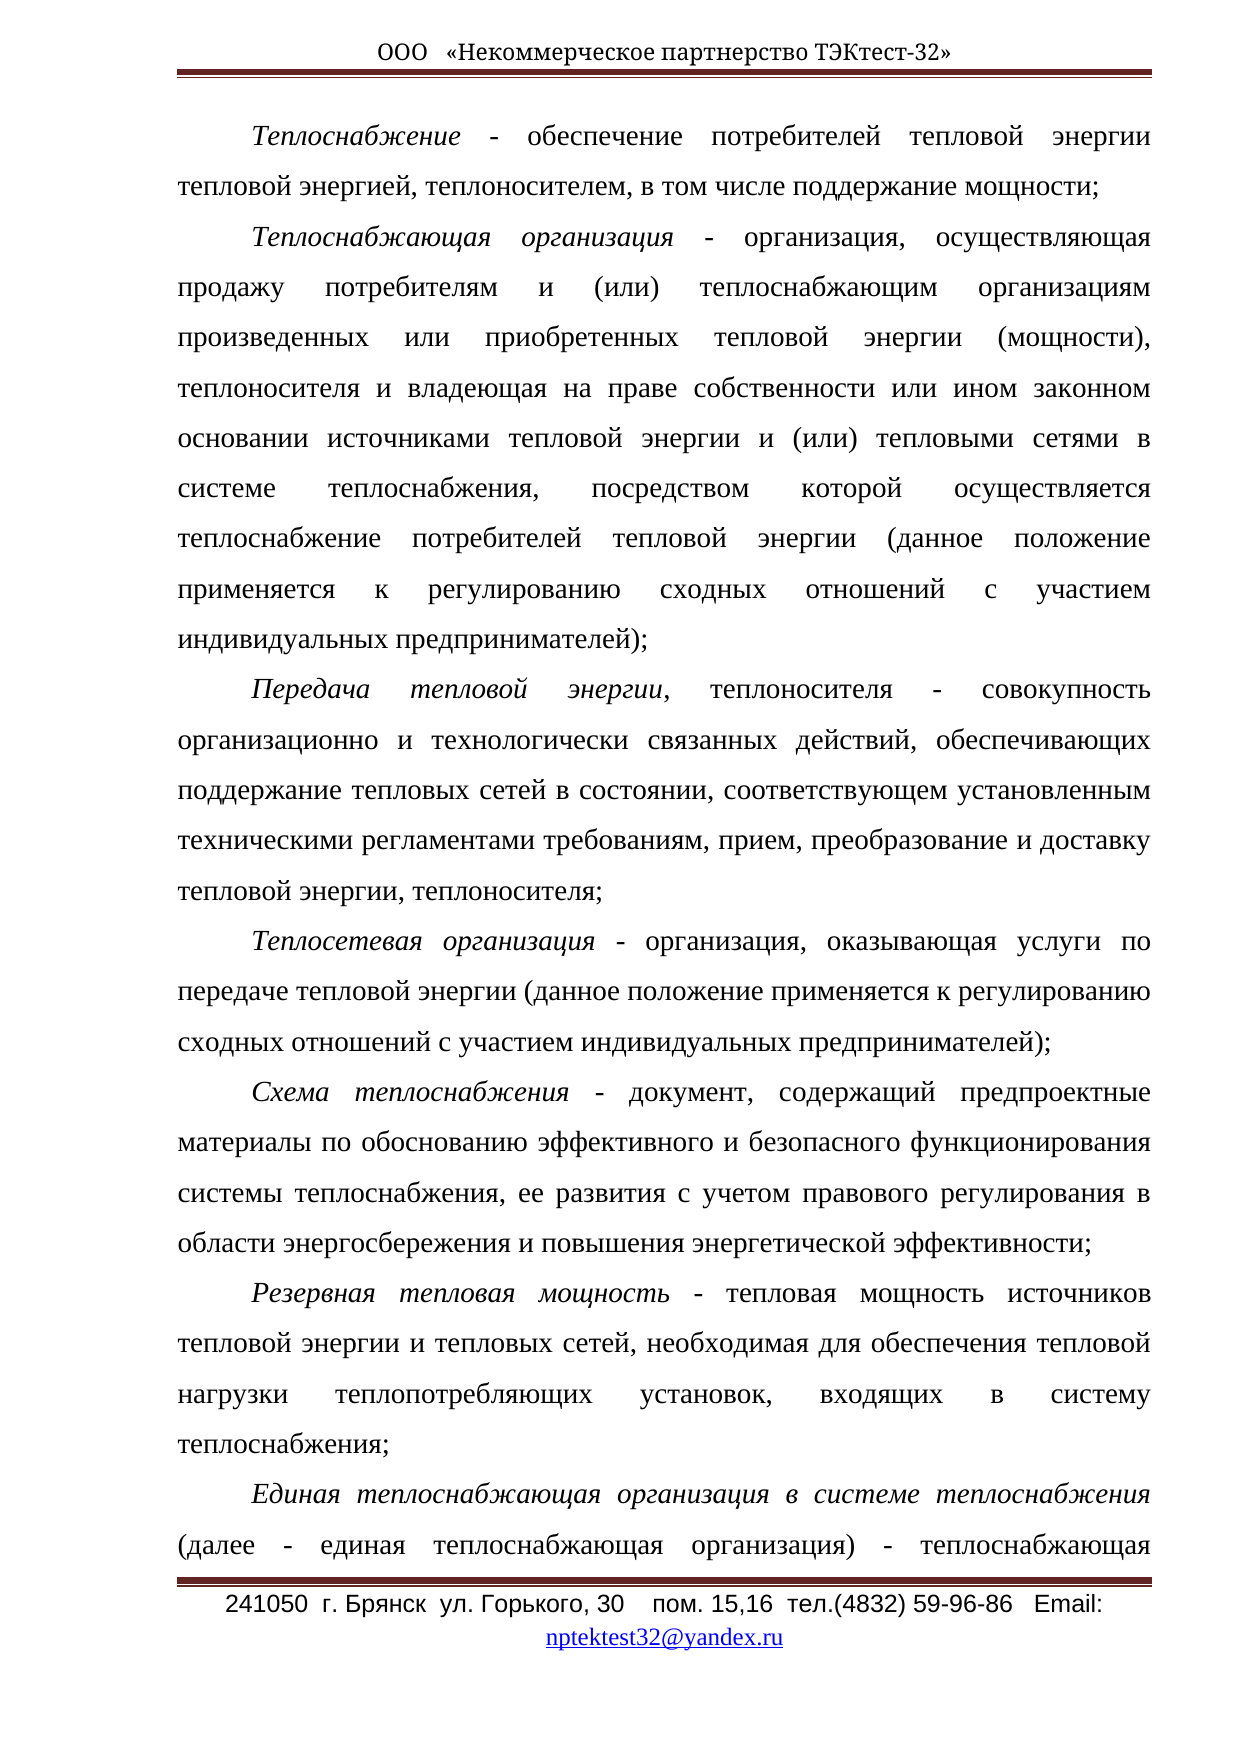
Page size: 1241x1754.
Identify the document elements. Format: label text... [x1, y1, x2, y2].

text Передача тепловой энергии, теплоносителя - совокупность организационно и технологически связанных действий, обеспечивающих поддержание тепловых сетей в состоянии, соответствующем установленным техническими регламентами требованиям, прием, преобразование и доставку тепловой энергии, теплоносителя; [177, 672, 1152, 906]
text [177, 1477, 1152, 1560]
text Теплосетевая организация - организация, оказывающая услуги по передаче тепловой энергии (данное положение применяется к регулированию сходных отношений с участием индивидуальных предпринимателей); [177, 923, 1152, 1057]
text Схема теплоснабжения - документ, содержащий предпроектные материалы по обоснованию эффективного и безопасного функционирования системы теплоснабжения, ее развития с учетом правового регулирования в области энергосбережения и повышения энергетической эффективности; [177, 1074, 1152, 1258]
text Теплоснабжение - обеспечение потребителей тепловой энергии тепловой энергией, теплоносителем, в том числе поддержание мощности; [177, 118, 1152, 202]
text Теплоснабжающая организация - организация, осуществляющая продажу потребителям и (или) теплоснабжающим организациям произведенных или приобретенных тепловой энергии (мощности), теплоносителя и владеющая на праве собственности или ином законном основании источниками тепловой энергии и (или) тепловыми сетями в системе теплоснабжения, посредством которой осуществляется теплоснабжение потребителей тепловой энергии (данное положение применяется к регулированию сходных отношений с участием индивидуальных предпринимателей); [177, 219, 1152, 655]
text Резервная тепловая мощность - тепловая мощность источников тепловой энергии и тепловых сетей, необходимая для обеспечения тепловой нагрузки теплопотребляющих установок, входящих в систему теплоснабжения; [177, 1275, 1152, 1460]
